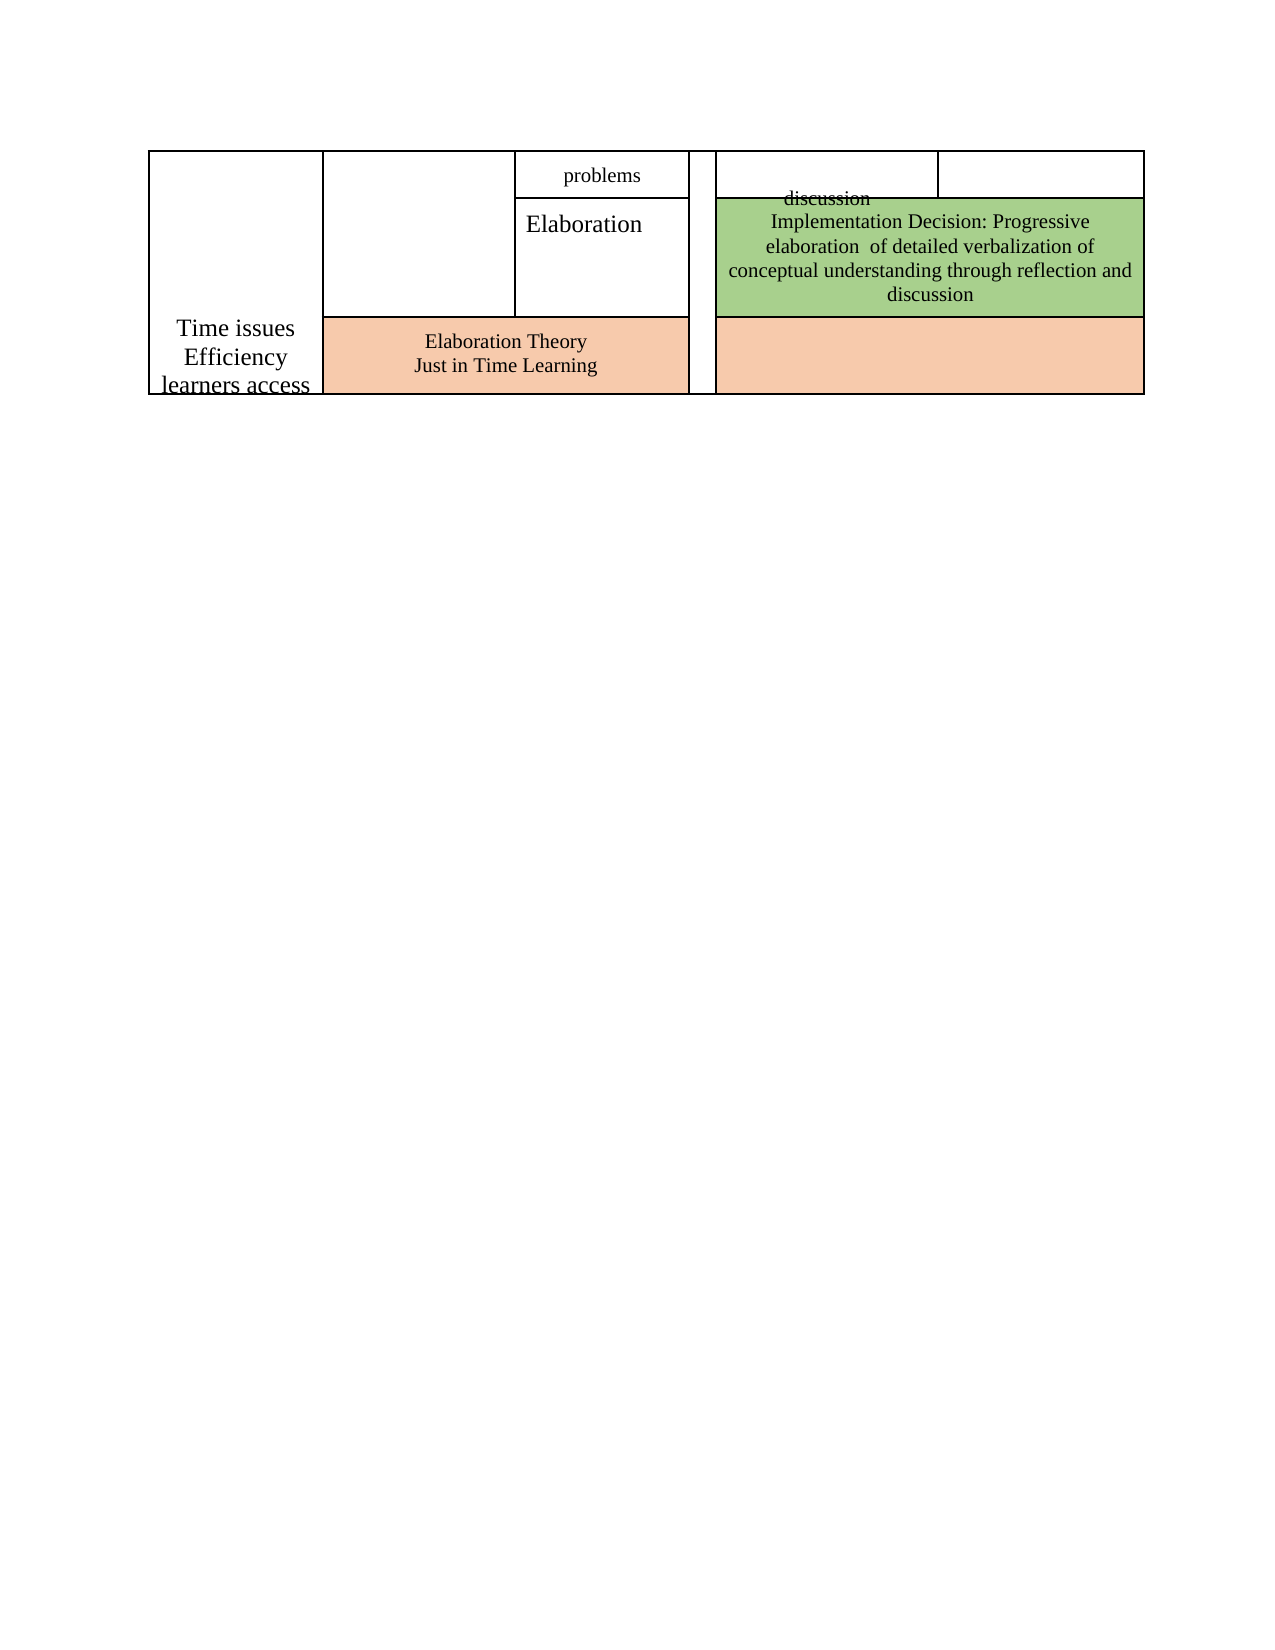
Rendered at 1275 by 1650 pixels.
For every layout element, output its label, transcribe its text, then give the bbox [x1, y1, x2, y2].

table_cell [717, 318, 1143, 393]
table_cell Multiple Perspectives on problems [516, 152, 688, 197]
table_cell Elaboration Theory Just in Time Learning [324, 318, 688, 393]
table_cell Elaboration [516, 199, 688, 316]
table_cell Implementation Decision: Progressive elaboration of detailed verbalization of conceptual understanding through reflection and discussion [717, 199, 1143, 316]
